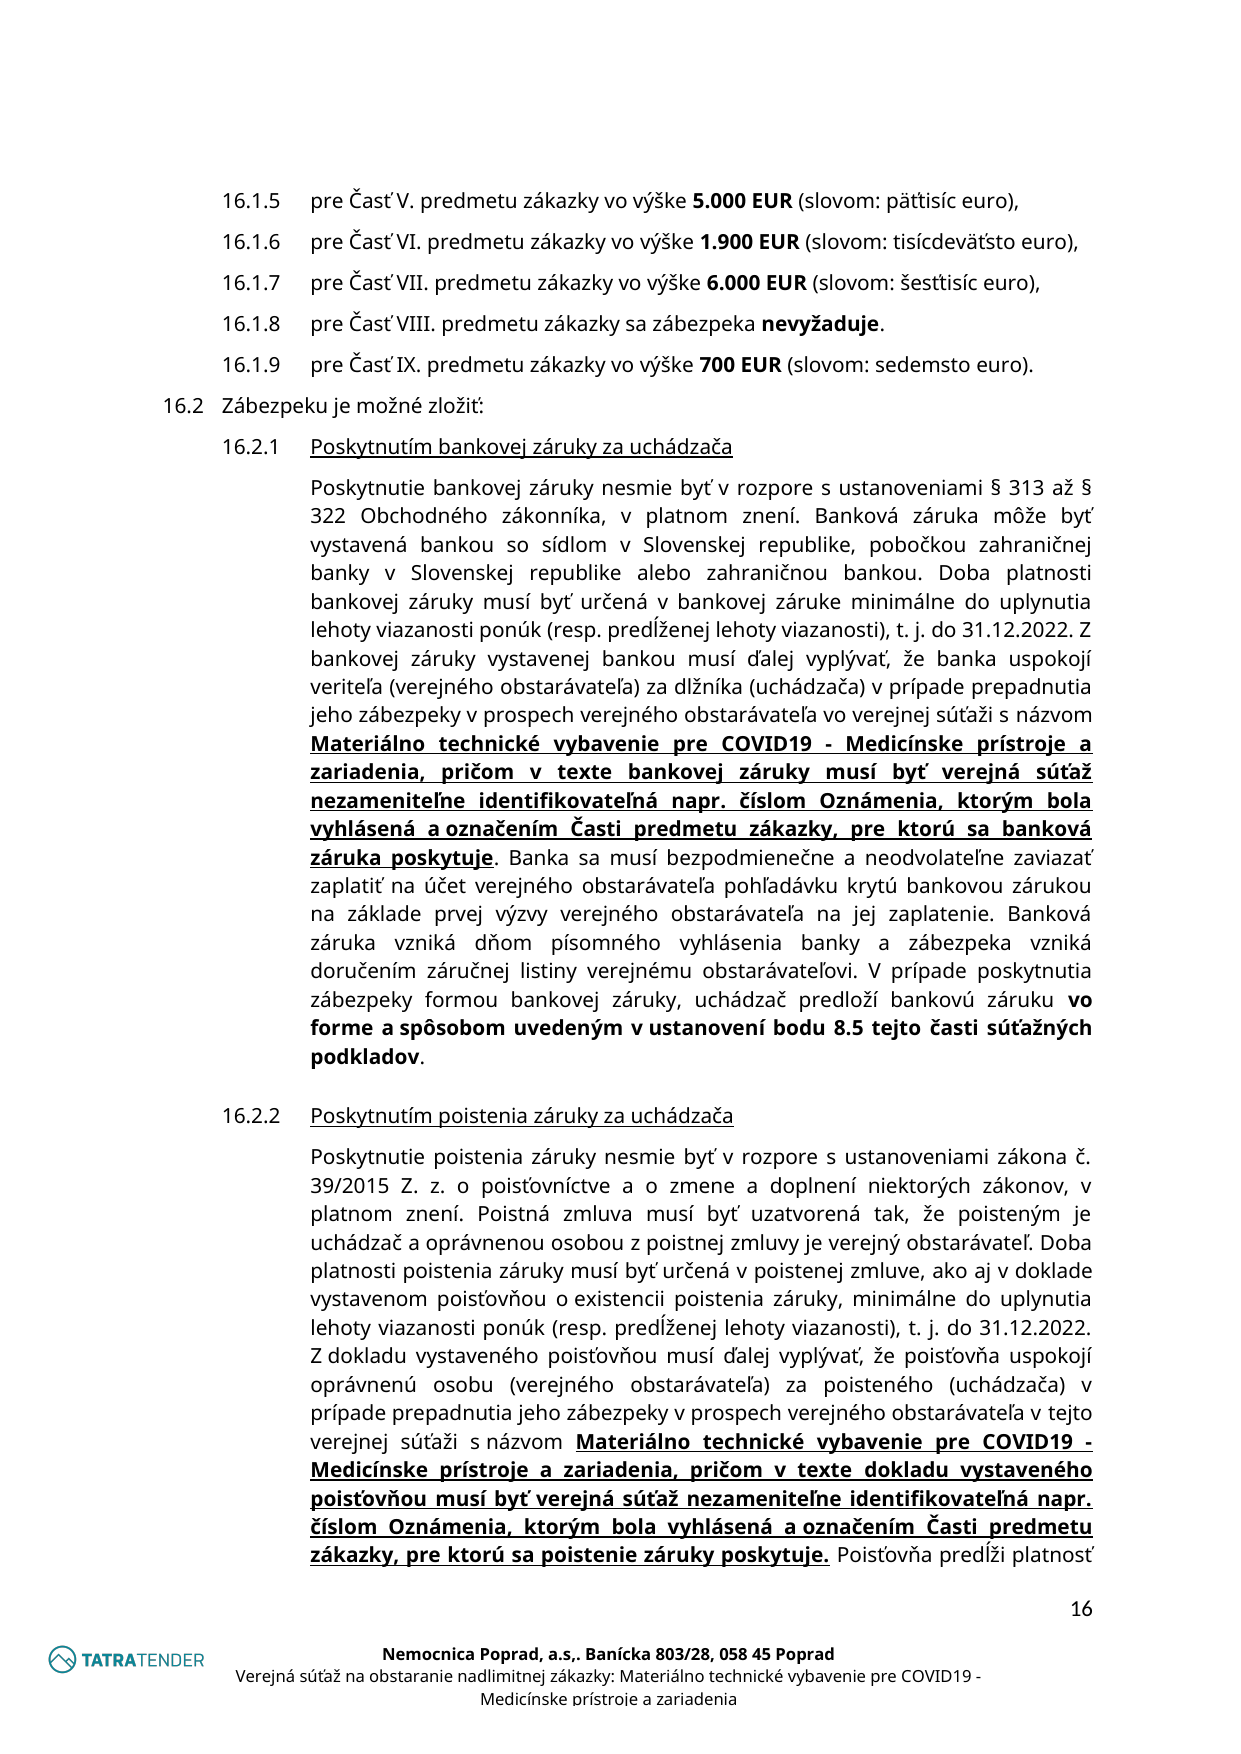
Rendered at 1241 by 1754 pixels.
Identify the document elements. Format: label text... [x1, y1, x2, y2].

text Poskytnutie bankovej záruky nesmie byť v rozpore s ustanoveniami § 313 až § 322 Obchodného zákonníka, v platnom znení. Banková záruka môže byť vystavená bankou so sídlom v Slovenskej republike, pobočkou zahraničnej banky v Slovenskej republike alebo zahraničnou bankou. Doba platnosti bankovej záruky musí byť určená v bankovej záruke minimálne do uplynutia lehoty viazanosti ponúk (resp. predĺženej lehoty viazanosti), t. j. do 31.12.2022. Z bankovej záruky vystavenej bankou musí ďalej vyplývať, že banka uspokojí veriteľa (verejného obstarávateľa) za dlžníka (uchádzača) v prípade prepadnutia jeho zábezpeky v prospech verejného obstarávateľa vo verejnej súťaži s názvom Materiálno technické vybavenie pre COVID19 - Medicínske prístroje a zariadenia, pričom v texte bankovej záruky musí byť verejná súťaž nezameniteľne identifikovateľná napr. číslom Oznámenia, ktorým bola vyhlásená a označením Časti predmetu zákazky, pre ktorú sa banková záruka poskytuje. Banka sa musí bezpodmienečne a neodvolateľne zaviazať zaplatiť na účet verejného obstarávateľa pohľadávku krytú bankovou zárukou na základe prvej výzvy verejného obstarávateľa na jej zaplatenie. Banková záruka vzniká dňom písomného vyhlásenia banky a zábezpeka vzniká doručením záručnej listiny verejnému obstarávateľovi. V prípade poskytnutia zábezpeky formou bankovej záruky, uchádzač predloží bankovú záruku vo forme a spôsobom uvedeným v ustanovení bodu 8.5 tejto časti súťažných podkladov. [310, 473, 1093, 753]
subtitle pre Časť IX. predmetu zákazky vo výške 700 EUR (slovom: sedemsto euro). [222, 350, 1093, 379]
subtitle Zábezpeku je možné zložiť: [162, 391, 1093, 419]
picture [41, 1632, 217, 1685]
subtitle pre Časť VIII. predmetu zákazky sa zábezpeka nevyžaduje. [222, 309, 1093, 338]
subtitle Poskytnutím bankovej záruky za uchádzača [222, 432, 1093, 461]
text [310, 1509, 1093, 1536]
subtitle pre Časť VII. predmetu zákazky vo výške 6.000 EUR (slovom: šesťtisíc euro), [222, 268, 1093, 297]
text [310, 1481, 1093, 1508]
subtitle pre Časť V. predmetu zákazky vo výške 5.000 EUR (slovom: päťtisíc euro), [222, 186, 1093, 215]
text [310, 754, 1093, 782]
text Poskytnutie bankovej záruky nesmie byť v rozpore s ustanoveniami § 313 až § 322 Obchodného zákonníka, v platnom znení. Banková záruka môže byť vystavená bankou so sídlom v Slovenskej republike, pobočkou zahraničnej banky v Slovenskej republike alebo zahraničnou bankou. Doba platnosti bankovej záruky musí byť určená v bankovej záruke minimálne do uplynutia lehoty viazanosti ponúk (resp. predĺženej lehoty viazanosti), t. j. do 31.12.2022. Z bankovej záruky vystavenej bankou musí ďalej vyplývať, že banka uspokojí veriteľa (verejného obstarávateľa) za dlžníka (uchádzača) v prípade prepadnutia jeho zábezpeky v prospech verejného obstarávateľa vo verejnej súťaži s názvom Materiálno technické vybavenie pre COVID19 - Medicínske prístroje a zariadenia, pričom v texte bankovej záruky musí byť verejná súťaž nezameniteľne identifikovateľná napr. číslom Oznámenia, ktorým bola vyhlásená a označením Časti predmetu zákazky, pre ktorú sa banková záruka poskytuje. Banka sa musí bezpodmienečne a neodvolateľne zaviazať zaplatiť na účet verejného obstarávateľa pohľadávku krytú bankovou zárukou na základe prvej výzvy verejného obstarávateľa na jej zaplatenie. Banková záruka vzniká dňom písomného vyhlásenia banky a zábezpeka vzniká doručením záručnej listiny verejnému obstarávateľovi. V prípade poskytnutia zábezpeky formou bankovej záruky, uchádzač predloží bankovú záruku vo forme a spôsobom uvedeným v ustanovení bodu 8.5 tejto časti súťažných podkladov. [310, 811, 1093, 1070]
subtitle pre Časť VI. predmetu zákazky vo výške 1.900 EUR (slovom: tisícdeväťsto euro), [222, 227, 1093, 256]
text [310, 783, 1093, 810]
subtitle Poskytnutím poistenia záruky za uchádzača [222, 1101, 1093, 1130]
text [310, 1142, 1093, 1479]
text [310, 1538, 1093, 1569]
